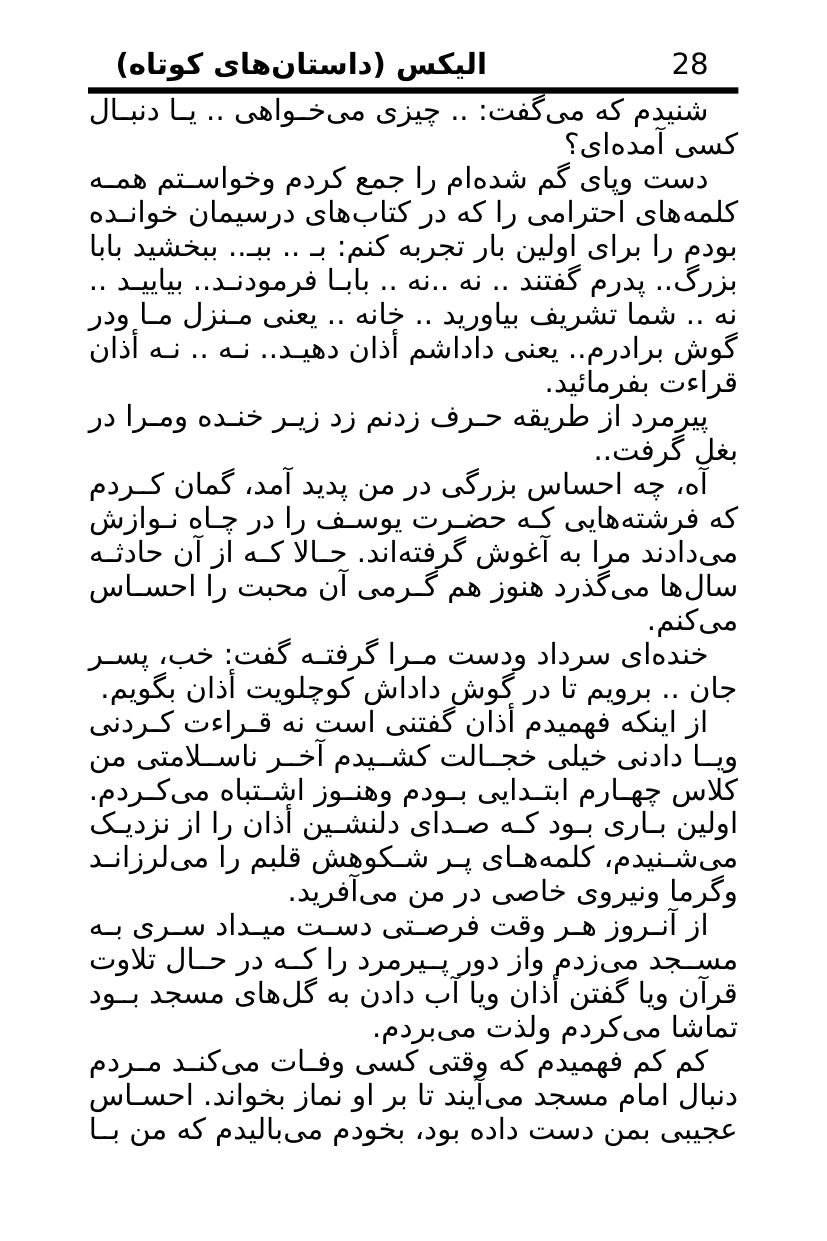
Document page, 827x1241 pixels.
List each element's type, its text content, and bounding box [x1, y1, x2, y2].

text خنده‌ای سرداد ودست مرا گرفته گفت: خب، پسر جان .. برويم تا در گوش داداش کوچلويت أذان بگويم. [89, 637, 738, 705]
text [89, 1044, 738, 1146]
text پيرمرد از طريقه حرف زدنم زد زير خنده ومرا در بغل گرفت.. [89, 399, 738, 467]
text از آنروز هر وقت فرصتی دست میداد سری به مسجد می‌زدم واز دور پيرمرد را که در حال تلاوت قرآن ويا گفتن أذان ويا آب دادن به گل‌های مسجد بود تماشا می‌کردم ولذت می‌بردم. [89, 909, 738, 1044]
text شنيدم که می‌گفت: .. چيزی می‌خواهی .. يا دنبال کسی آمده‌ای؟ [89, 94, 738, 162]
text از اينکه فهميدم أذان گفتنی است نه قراءت کردنی ويا دادنی خيلی خجالت کشيدم آخر ناسلامتی من کلاس چهارم ابتدايی بودم وهنوز اشتباه می‌کردم. اولين باری بود که صدای دلنشين أذان را از نزديک می‌شنيدم، کلمه‌های پر شکوهش قلبم را می‌لرزاند وگرما ونيروی خاصی در من می‌آفريد. [89, 705, 738, 909]
text آه، چه احساس بزرگی در من پديد آمد، گمان کردم که فرشته‌هايی که حضرت يوسف را در چاه نوازش می‌دادند مرا به آغوش گرفته‌اند. حالا که از آن حادثه سال‌ها می‌گذرد هنوز هم گرمی آن محبت را احساس می‌کنم. [89, 467, 738, 637]
text دست وپای گم شده‌ام را جمع کردم وخواستم همه کلمه‌های احترامی را که در کتاب‌های درسيمان خوانده بودم را برای اولين بار تجربه کنم: بـ .. ببـ.. ببخشيد بابا بزرگ.. پدرم گفتند .. نه ..نه .. بابا فرمودند.. بياييد .. نه .. شما تشريف بياوريد .. خانه .. يعنی منزل ما ودر گوش برادرم.. يعنی داداشم أذان دهيد.. نه .. نه أذان قراءت بفرمائيد. [89, 162, 738, 399]
